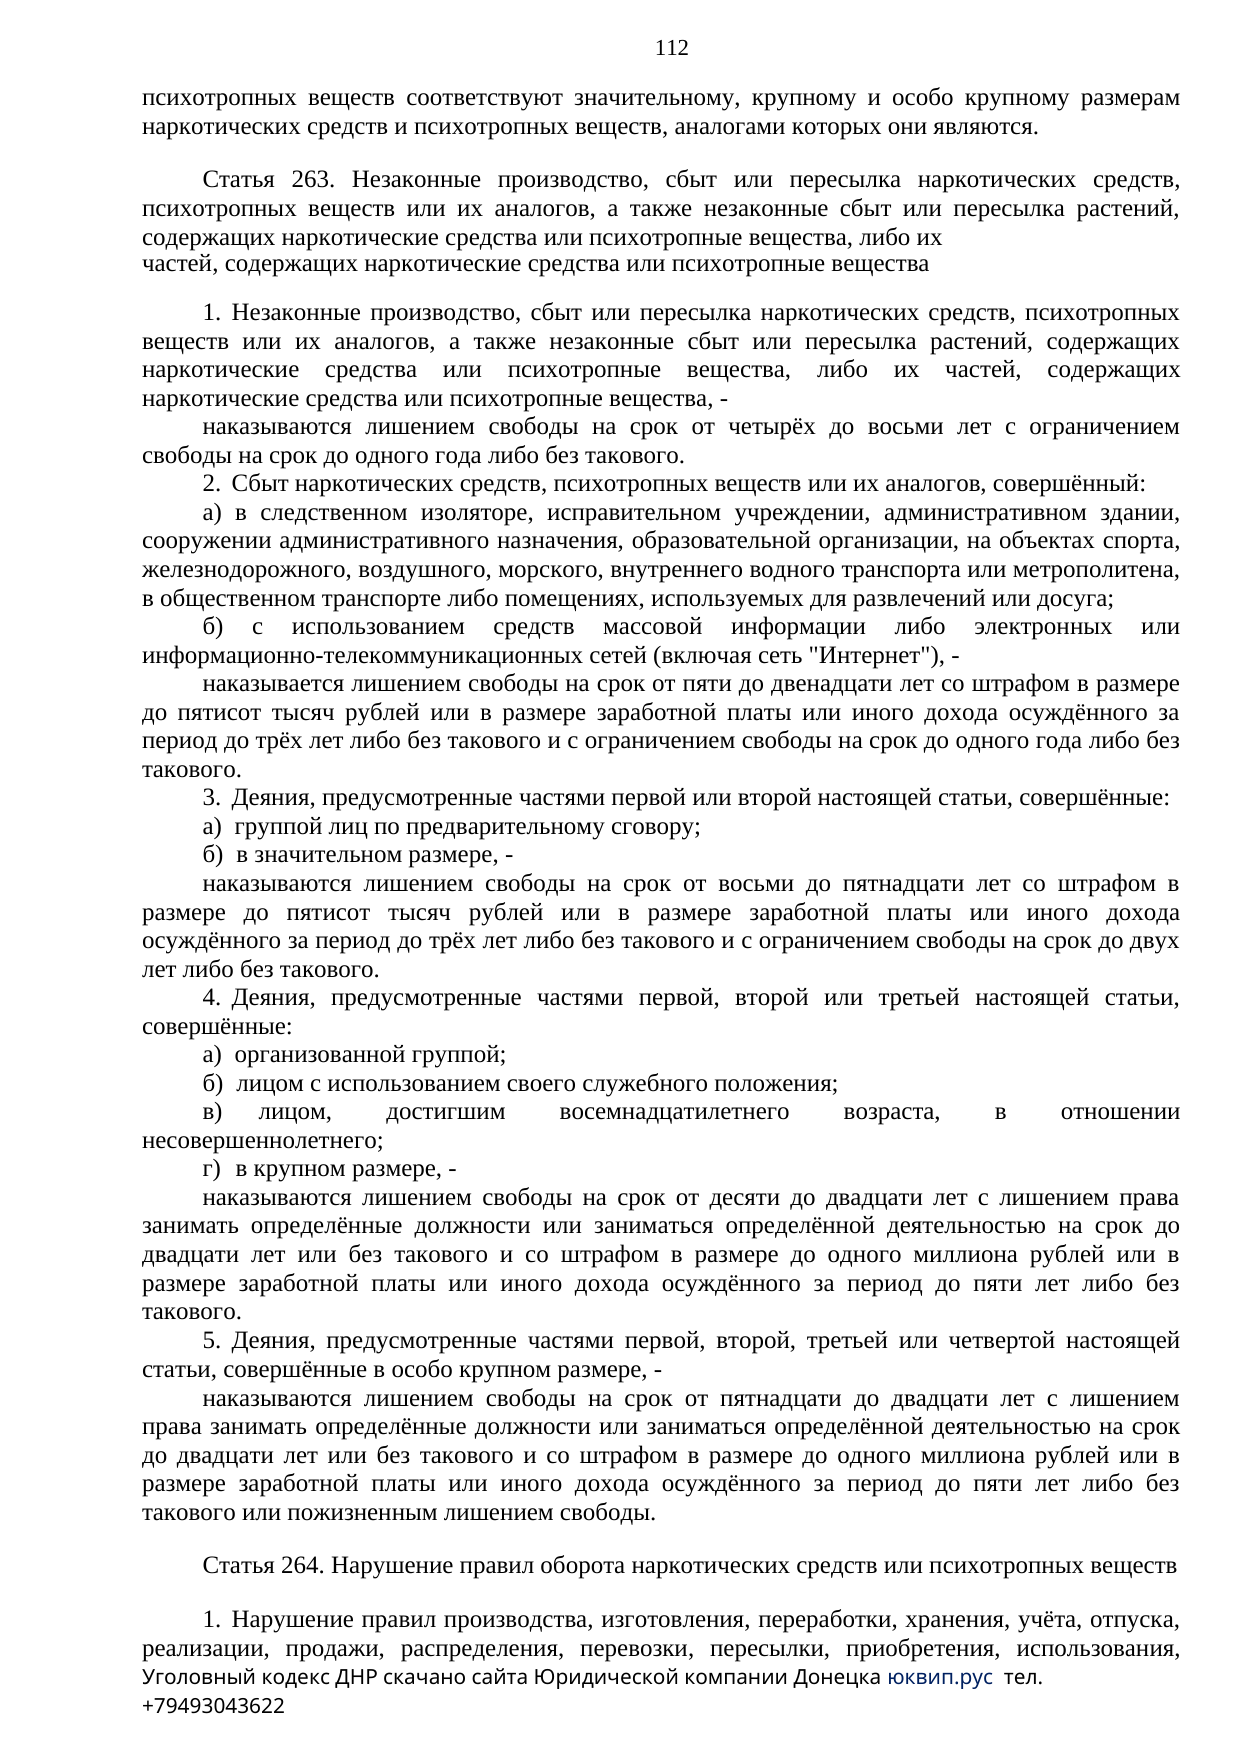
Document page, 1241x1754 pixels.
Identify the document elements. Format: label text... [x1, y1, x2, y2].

list Деяния, предусмотренные частями первой, второй или третьей настоящей статьи, совершённые: [142, 983, 1181, 1040]
text частей, содержащих наркотические средства или психотропные вещества [142, 251, 1181, 276]
text б) лицом с использованием своего служебного положения; [142, 1068, 1181, 1097]
text а) в следственном изоляторе, исправительном учреждении, административном здании, сооружении административного назначения, образовательной организации, на объектах спорта, железнодорожного, воздушного, морского, внутреннего водного транспорта или метрополитена, в общественном транспорте либо помещениях, используемых для развлечений или досуга; [142, 497, 1181, 612]
text наказываются лишением свободы на срок от четырёх до восьми лет с ограничением свободы на срок до одного года либо без такового. [142, 412, 1181, 469]
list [142, 83, 1181, 140]
text Статья 264. Нарушение правил оборота наркотических средств или психотропных веществ [142, 1550, 1181, 1579]
text наказываются лишением свободы на срок от десяти до двадцати лет с лишением права занимать определённые должности или заниматься определённой деятельностью на срок до двадцати лет или без такового и со штрафом в размере до одного миллиона рублей или в размере заработной платы или иного дохода осуждённого за период до пяти лет либо без такового. [142, 1182, 1181, 1325]
list Сбыт наркотических средств, психотропных веществ или их аналогов, совершённый: [142, 469, 1181, 497]
list Незаконные производство, сбыт или пересылка наркотических средств, психотропных веществ или их аналогов, а также незаконные сбыт или пересылка растений, содержащих наркотические средства или психотропные вещества, либо их частей, содержащих наркотические средства или психотропные вещества, - [142, 298, 1181, 412]
text наказываются лишением свободы на срок от пятнадцати до двадцати лет с лишением права занимать определённые должности или заниматься определённой деятельностью на срок до двадцати лет или без такового и со штрафом в размере до одного миллиона рублей или в размере заработной платы или иного дохода осуждённого за период до пяти лет либо без такового или пожизненным лишением свободы. [142, 1383, 1181, 1526]
text Статья 263. Незаконные производство, сбыт или пересылка наркотических средств, психотропных веществ или их аналогов, а также незаконные сбыт или пересылка растений, содержащих наркотические средства или психотропные вещества, либо их [142, 164, 1181, 251]
list Деяния, предусмотренные частями первой или второй настоящей статьи, совершённые: [142, 783, 1181, 811]
text а) организованной группой; [142, 1040, 1181, 1068]
text а) группой лиц по предварительному сговору; [142, 811, 1181, 840]
text наказывается лишением свободы на срок от пяти до двенадцати лет со штрафом в размере до пятисот тысяч рублей или в размере заработной платы или иного дохода осуждённого за период до трёх лет либо без такового и с ограничением свободы на срок до одного года либо без такового. [142, 669, 1181, 783]
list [142, 1604, 1181, 1662]
text б) в значительном размере, - [142, 840, 1181, 868]
text б) с использованием средств массовой информации либо электронных или информационно-телекоммуникационных сетей (включая сеть "Интернет"), - [142, 612, 1181, 669]
text г) в крупном размере, - [142, 1154, 1181, 1182]
list Деяния, предусмотренные частями первой, второй, третьей или четвертой настоящей статьи, совершённые в особо крупном размере, - [142, 1325, 1181, 1383]
text в) лицом, достигшим восемнадцатилетнего возраста, в отношении несовершеннолетнего; [142, 1097, 1181, 1154]
text наказываются лишением свободы на срок от восьми до пятнадцати лет со штрафом в размере до пятисот тысяч рублей или в размере заработной платы или иного дохода осуждённого за период до трёх лет либо без такового и с ограничением свободы на срок до двух лет либо без такового. [142, 868, 1181, 983]
